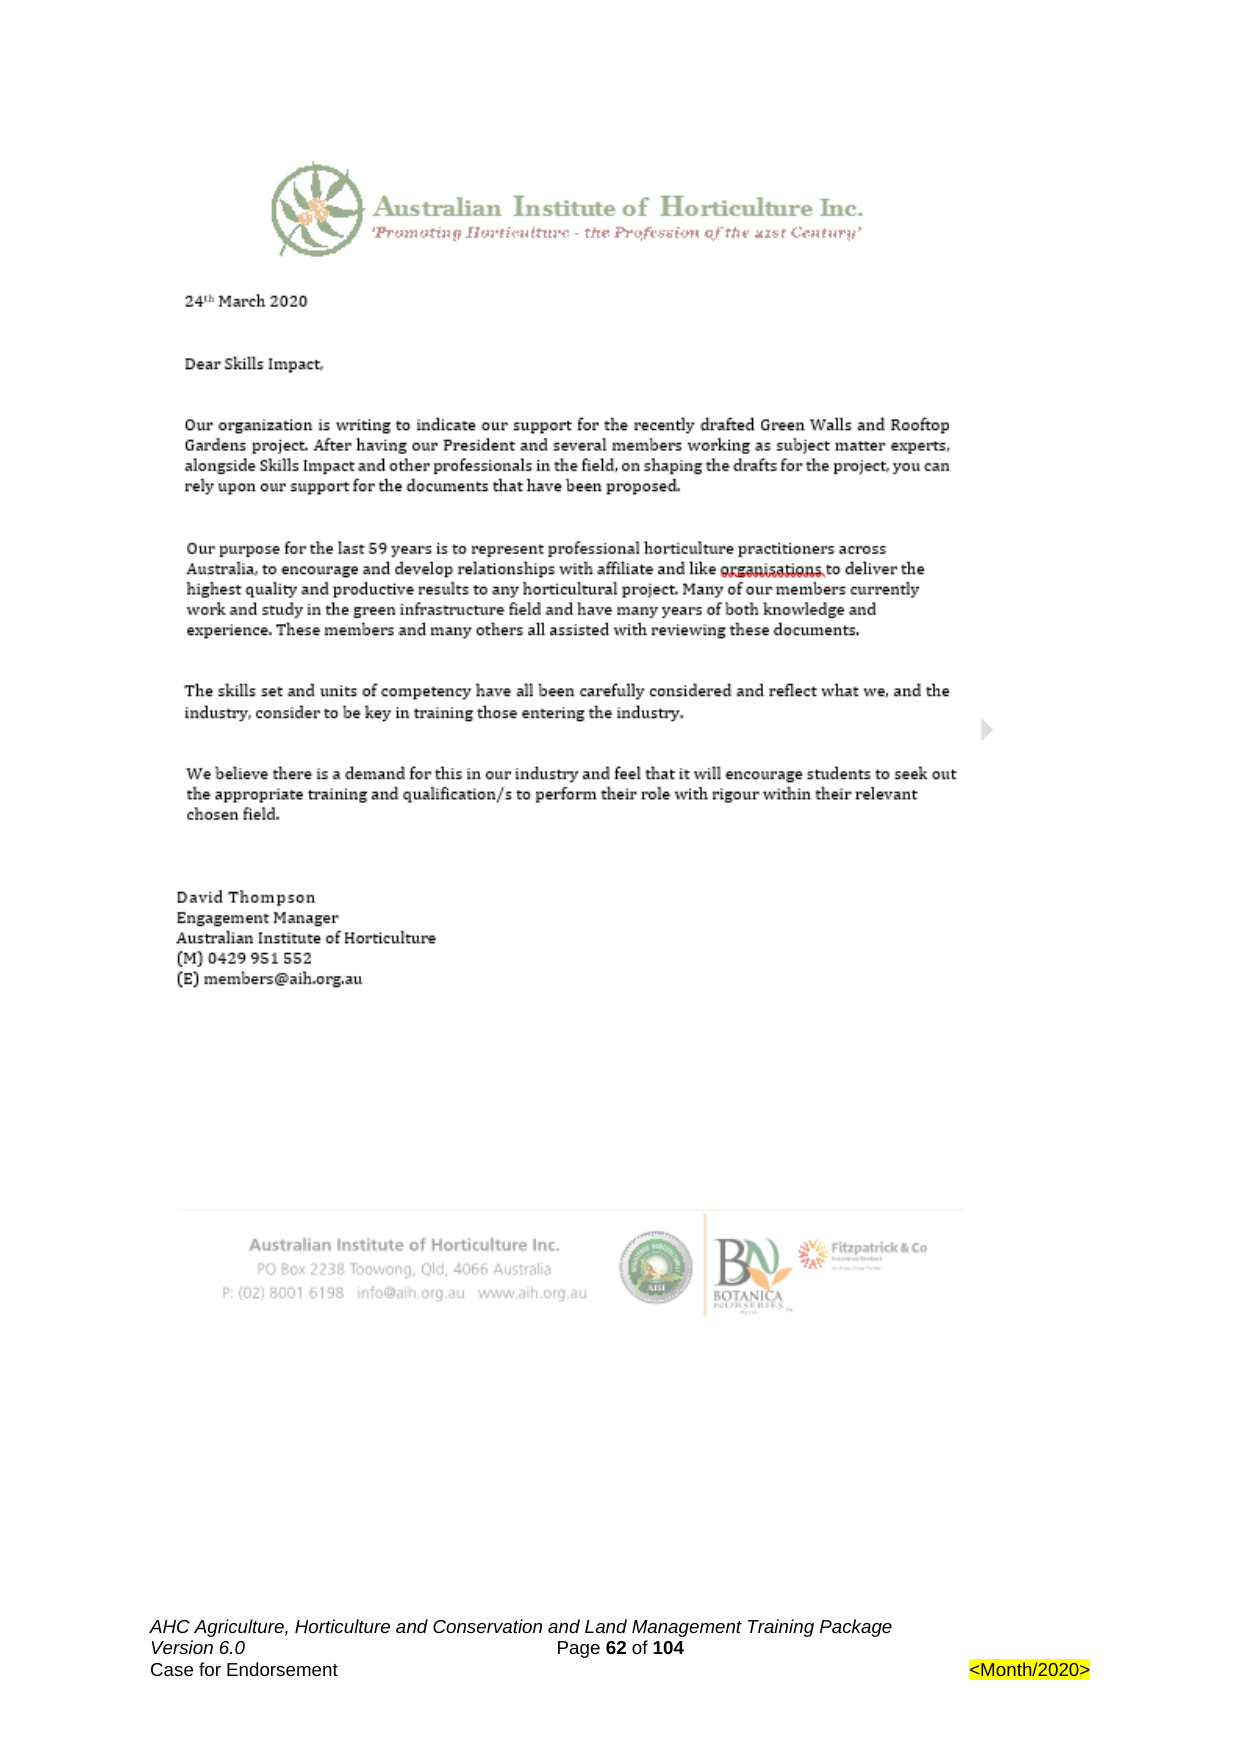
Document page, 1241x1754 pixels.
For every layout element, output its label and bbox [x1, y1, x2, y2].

picture [150, 150, 982, 1341]
